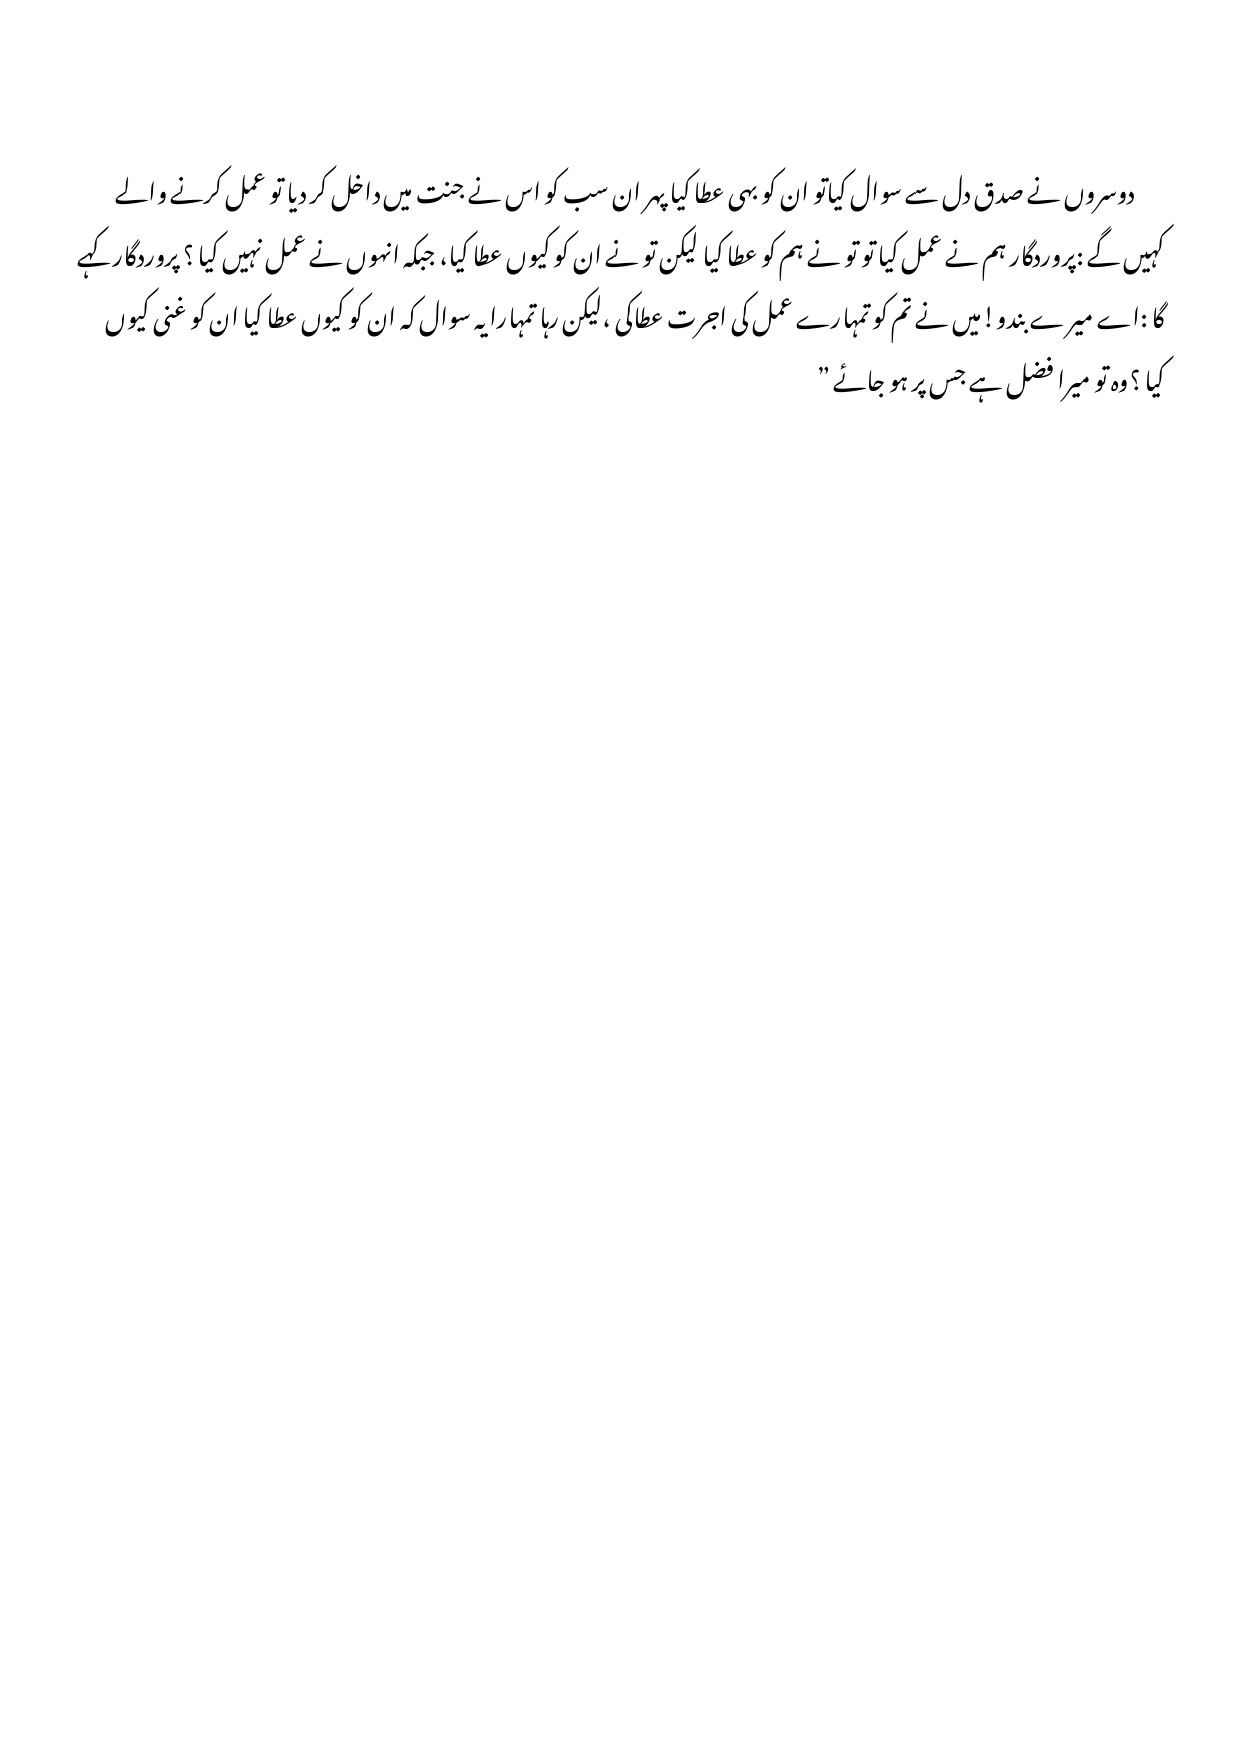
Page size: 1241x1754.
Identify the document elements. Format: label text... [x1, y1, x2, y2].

text دوسروں نے صدق دل سے سوال کياتو ان کو بهی عطا کيا پهر ان سب کو اس نے جنت ميں داخل کر دیا تو عمل کرنے والے کہيں گے :پروردگار ہم نے عمل کيا تو تو نے ہم کو عطا کيا ليکن تو نے ان کو کيوں عطا کيا، جبکہ انهوں نے عمل نہيں کيا ؟ پروردگار کہے گا :اے مير ے بندو!ميں نے تم کو تمہارے عمل کی اجرت عطاکی ،ليکن رہا تمہارا یہ سوال کہ ان کو کيوں عطا کيا ان کو غنی کيوں کيا ؟وہ تو ميرا فضل ہے جس پر ہو جائے ” [75, 156, 1165, 406]
